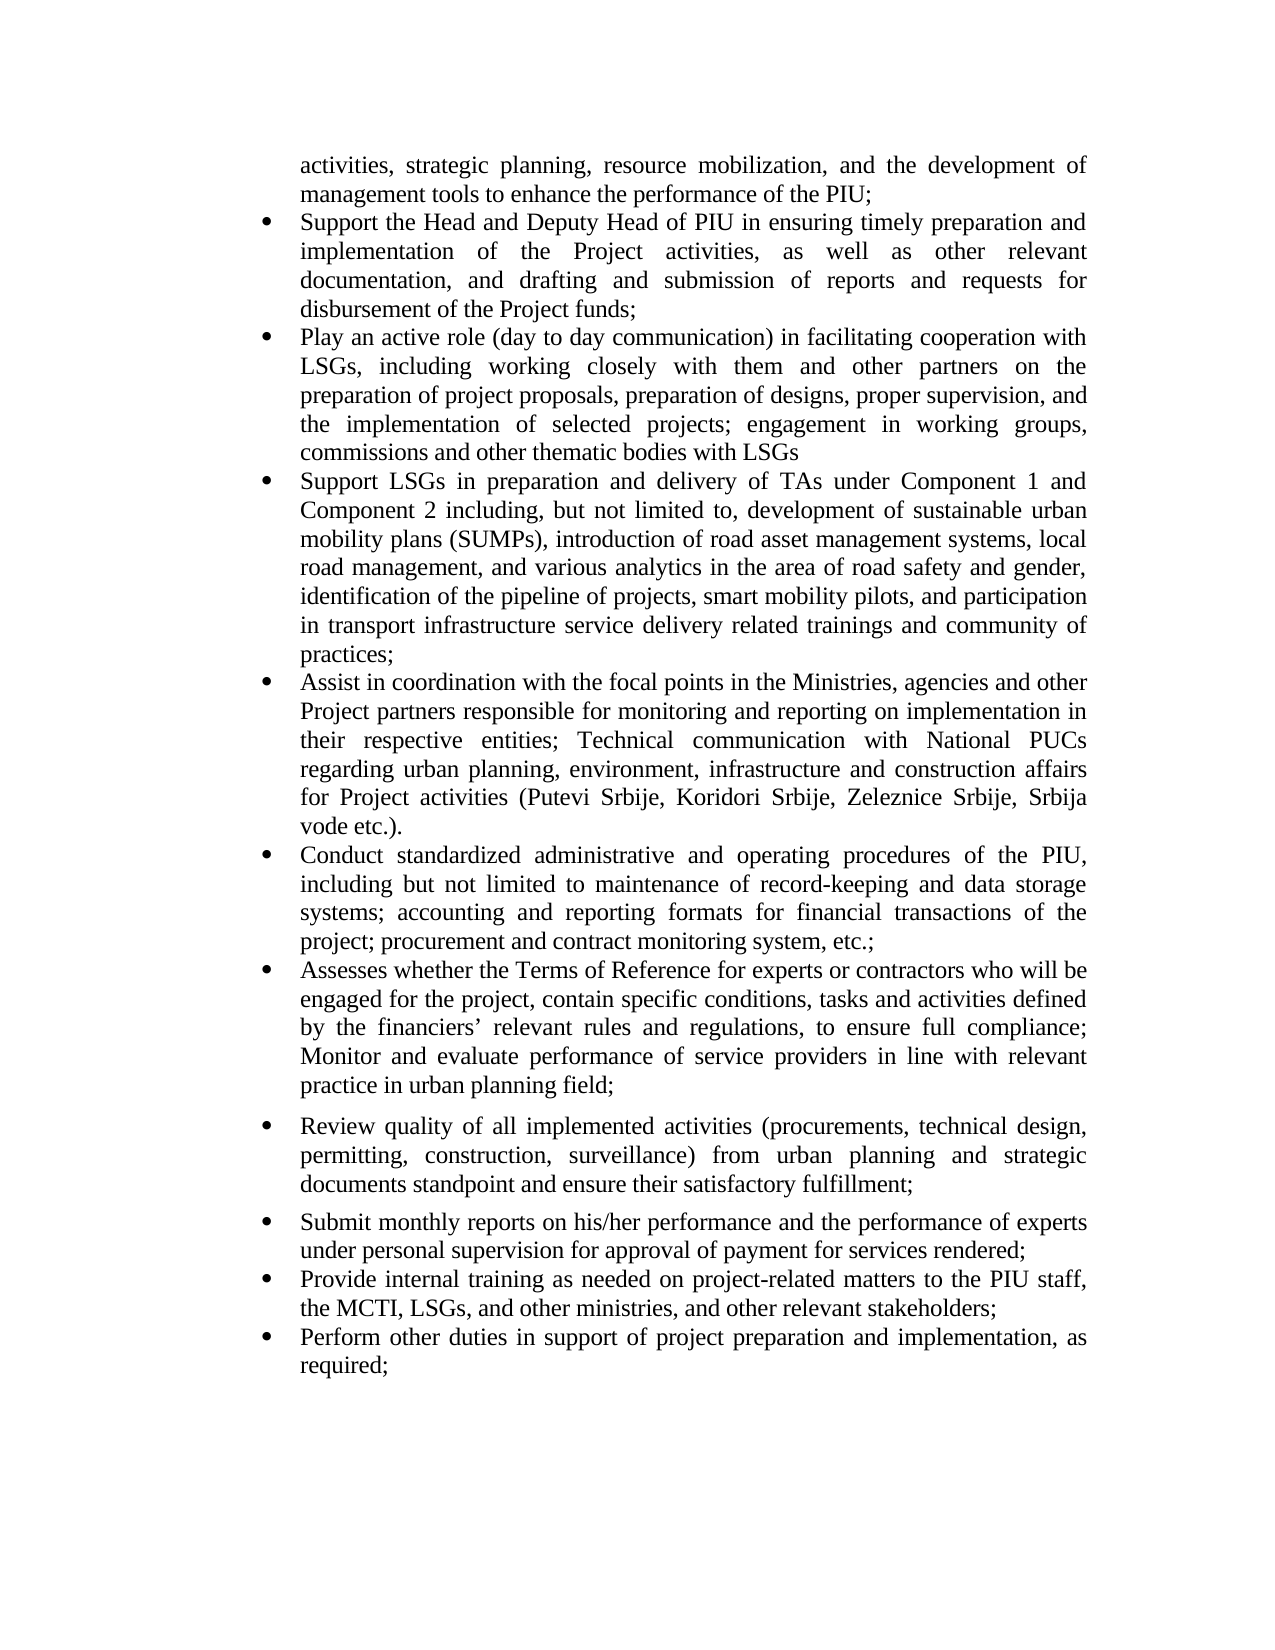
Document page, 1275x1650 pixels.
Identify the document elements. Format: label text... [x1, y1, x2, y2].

list Support LSGs in preparation and delivery of TAs under Component 1 and Component 2 including, but not limited to, development of sustainable urban mobility plans (SUMPs), introduction of road asset management systems, local road management, and various analytics in the area of road safety and gender, identification of the pipeline of projects, smart mobility pilots, and participation in transport infrastructure service delivery related trainings and community of practices; [262, 466, 1087, 667]
list Assesses whether the Terms of Reference for experts or contractors who will be engaged for the project, contain specific conditions, tasks and activities defined by the financiers’ relevant rules and regulations, to ensure full compliance; Monitor and evaluate performance of service providers in line with relevant practice in urban planning field; [262, 955, 1087, 1099]
list Perform other duties in support of project preparation and implementation, as required; [262, 1322, 1087, 1379]
list Provide internal training as needed on project-related matters to the PIU staff, the MCTI, LSGs, and other ministries, and other relevant stakeholders; [262, 1264, 1087, 1322]
list Play an active role (day to day communication) in facilitating cooperation with LSGs, including working closely with them and other partners on the preparation of project proposals, preparation of designs, proper supervision, and the implementation of selected projects; engagement in working groups, commissions and other thematic bodies with LSGs [262, 322, 1087, 466]
list Conduct standardized administrative and operating procedures of the PIU, including but not limited to maintenance of record-keeping and data storage systems; accounting and reporting formats for financial transactions of the project; procurement and contract monitoring system, etc.; [262, 840, 1087, 955]
list Submit monthly reports on his/her performance and the performance of experts under personal supervision for approval of payment for services rendered; [262, 1207, 1087, 1264]
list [262, 150, 1087, 207]
list Assist in coordination with the focal points in the Ministries, agencies and other Project partners responsible for monitoring and reporting on implementation in their respective entities; Technical communication with National PUCs regarding urban planning, environment, infrastructure and construction affairs for Project activities (Putevi Srbije, Koridori Srbije, Zeleznice Srbije, Srbija vode etc.). [262, 667, 1087, 840]
list Support the Head and Deputy Head of PIU in ensuring timely preparation and implementation of the Project activities, as well as other relevant documentation, and drafting and submission of reports and requests for disbursement of the Project funds; [262, 207, 1087, 322]
list Review quality of all implemented activities (procurements, technical design, permitting, construction, surveillance) from urban planning and strategic documents standpoint and ensure their satisfactory fulfillment; [262, 1111, 1087, 1197]
